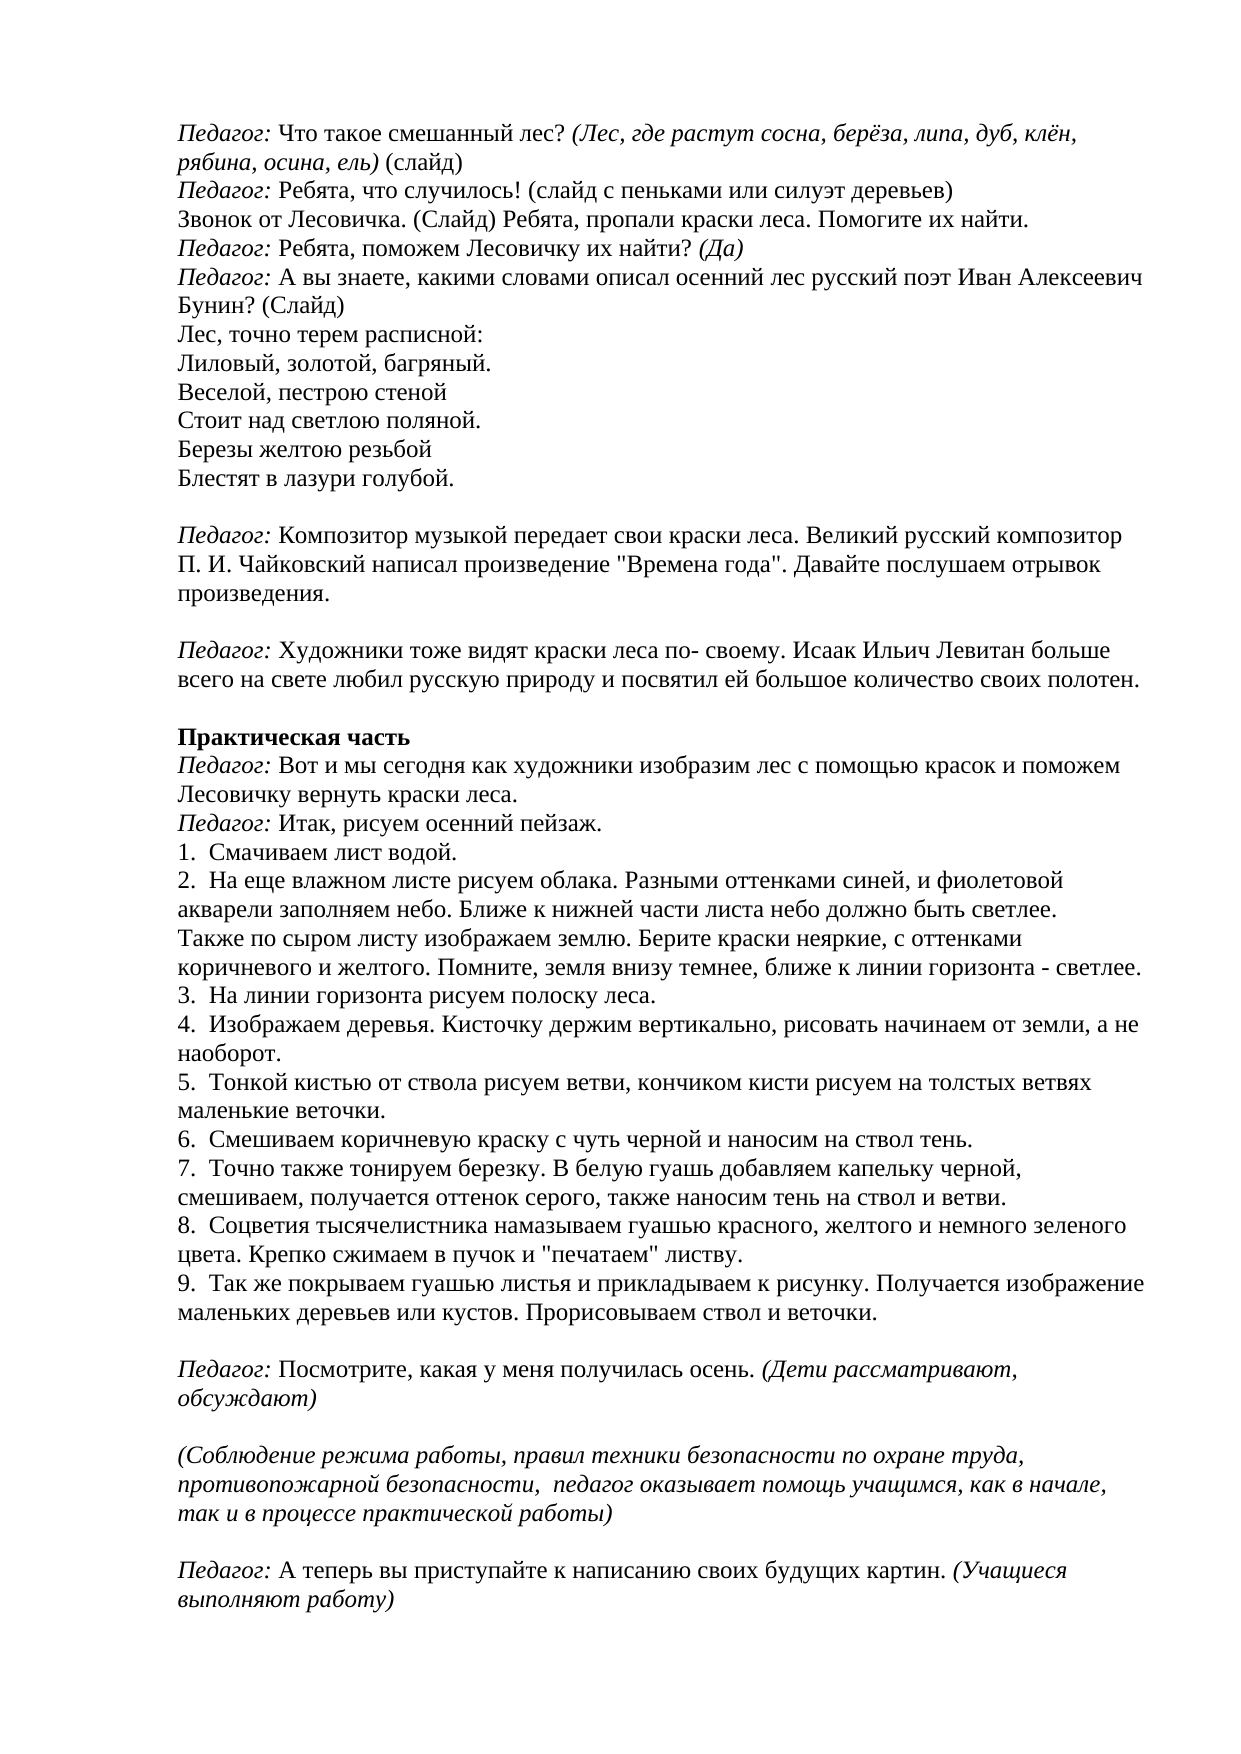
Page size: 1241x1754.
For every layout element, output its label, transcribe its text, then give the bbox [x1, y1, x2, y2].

text Также по сыром листу изображаем землю. Берите краски неяркие, с оттенками коричневого и желтого. Помните, земля внизу темнее, ближе к линии горизонта - светлее. [177, 923, 1152, 981]
text Педагог: Что такое смешанный лес? (Лес, где растут сосна, берёза, липа, дуб, клён, рябина, осина, ель) (слайд) [177, 118, 1152, 176]
text Стоит над светлою поляной. [177, 406, 1152, 434]
text 1. Смачиваем лист водой. [177, 837, 1152, 866]
text (Соблюдение режима работы, правил техники безопасности по охране труда, противопожарной безопасности, педагог оказывает помощь учащимся, как в начале, так и в процессе практической работы) [177, 1441, 1152, 1527]
text 9. Так же покрываем гуашью листья и прикладываем к рисунку. Получается изображение маленьких деревьев или кустов. Прорисовываем ствол и веточки. [177, 1268, 1152, 1326]
text Веселой, пестрою стеной [177, 377, 1152, 406]
text Блестят в лазури голубой. [177, 463, 1152, 492]
text Лес, точно терем расписной: [177, 319, 1152, 348]
text Березы желтою резьбой [177, 434, 1152, 463]
text Педагог: А вы знаете, какими словами описал осенний лес русский поэт Иван Алексеевич Бунин? (Слайд) [177, 262, 1152, 319]
text Педагог: Художники тоже видят краски леса по- своему. Исаак Ильич Левитан больше всего на свете любил русскую природу и посвятил ей большое количество своих полотен. [177, 636, 1152, 693]
text Педагог: Ребята, поможем Лесовичку их найти? (Да) [177, 233, 1152, 262]
text 4. Изображаем деревья. Кисточку держим вертикально, рисовать начинаем от земли, а не наоборот. [177, 1009, 1152, 1067]
text Педагог: Композитор музыкой передает свои краски леса. Великий русский композитор П. И. Чайковский написал произведение "Времена года". Давайте послушаем отрывок произведения. [177, 521, 1152, 607]
text Педагог: Итак, рисуем осенний пейзаж. [177, 808, 1152, 837]
text 7. Точно также тонируем березку. В белую гуашь добавляем капельку черной, смешиваем, получается оттенок серого, также наносим тень на ствол и ветви. [177, 1153, 1152, 1211]
text Педагог: Ребята, что случилось! (слайд с пеньками или силуэт деревьев) [177, 176, 1152, 204]
text Звонок от Лесовичка. (Слайд) Ребята, пропали краски леса. Помогите их найти. [177, 204, 1152, 233]
text Педагог: Вот и мы сегодня как художники изобразим лес с помощью красок и поможем Лесовичку вернуть краски леса. [177, 751, 1152, 808]
text Лиловый, золотой, багряный. [177, 348, 1152, 377]
text 8. Соцветия тысячелистника намазываем гуашью красного, желтого и немного зеленого цвета. Крепко сжимаем в пучок и "печатаем" листву. [177, 1211, 1152, 1268]
text 6. Смешиваем коричневую краску с чуть черной и наносим на ствол тень. [177, 1124, 1152, 1153]
text 2. На еще влажном листе рисуем облака. Разными оттенками синей, и фиолетовой акварели заполняем небо. Ближе к нижней части листа небо должно быть светлее. [177, 866, 1152, 923]
text Педагог: А теперь вы приступайте к написанию своих будущих картин. (Учащиеся выполняют работу) [177, 1556, 1152, 1613]
text 3. На линии горизонта рисуем полоску леса. [177, 981, 1152, 1009]
text Педагог: Посмотрите, какая у меня получилась осень. (Дети рассматривают, обсуждают) [177, 1354, 1152, 1412]
text 5. Тонкой кистью от ствола рисуем ветви, кончиком кисти рисуем на толстых ветвях маленькие веточки. [177, 1067, 1152, 1124]
text Практическая часть [177, 722, 1152, 751]
